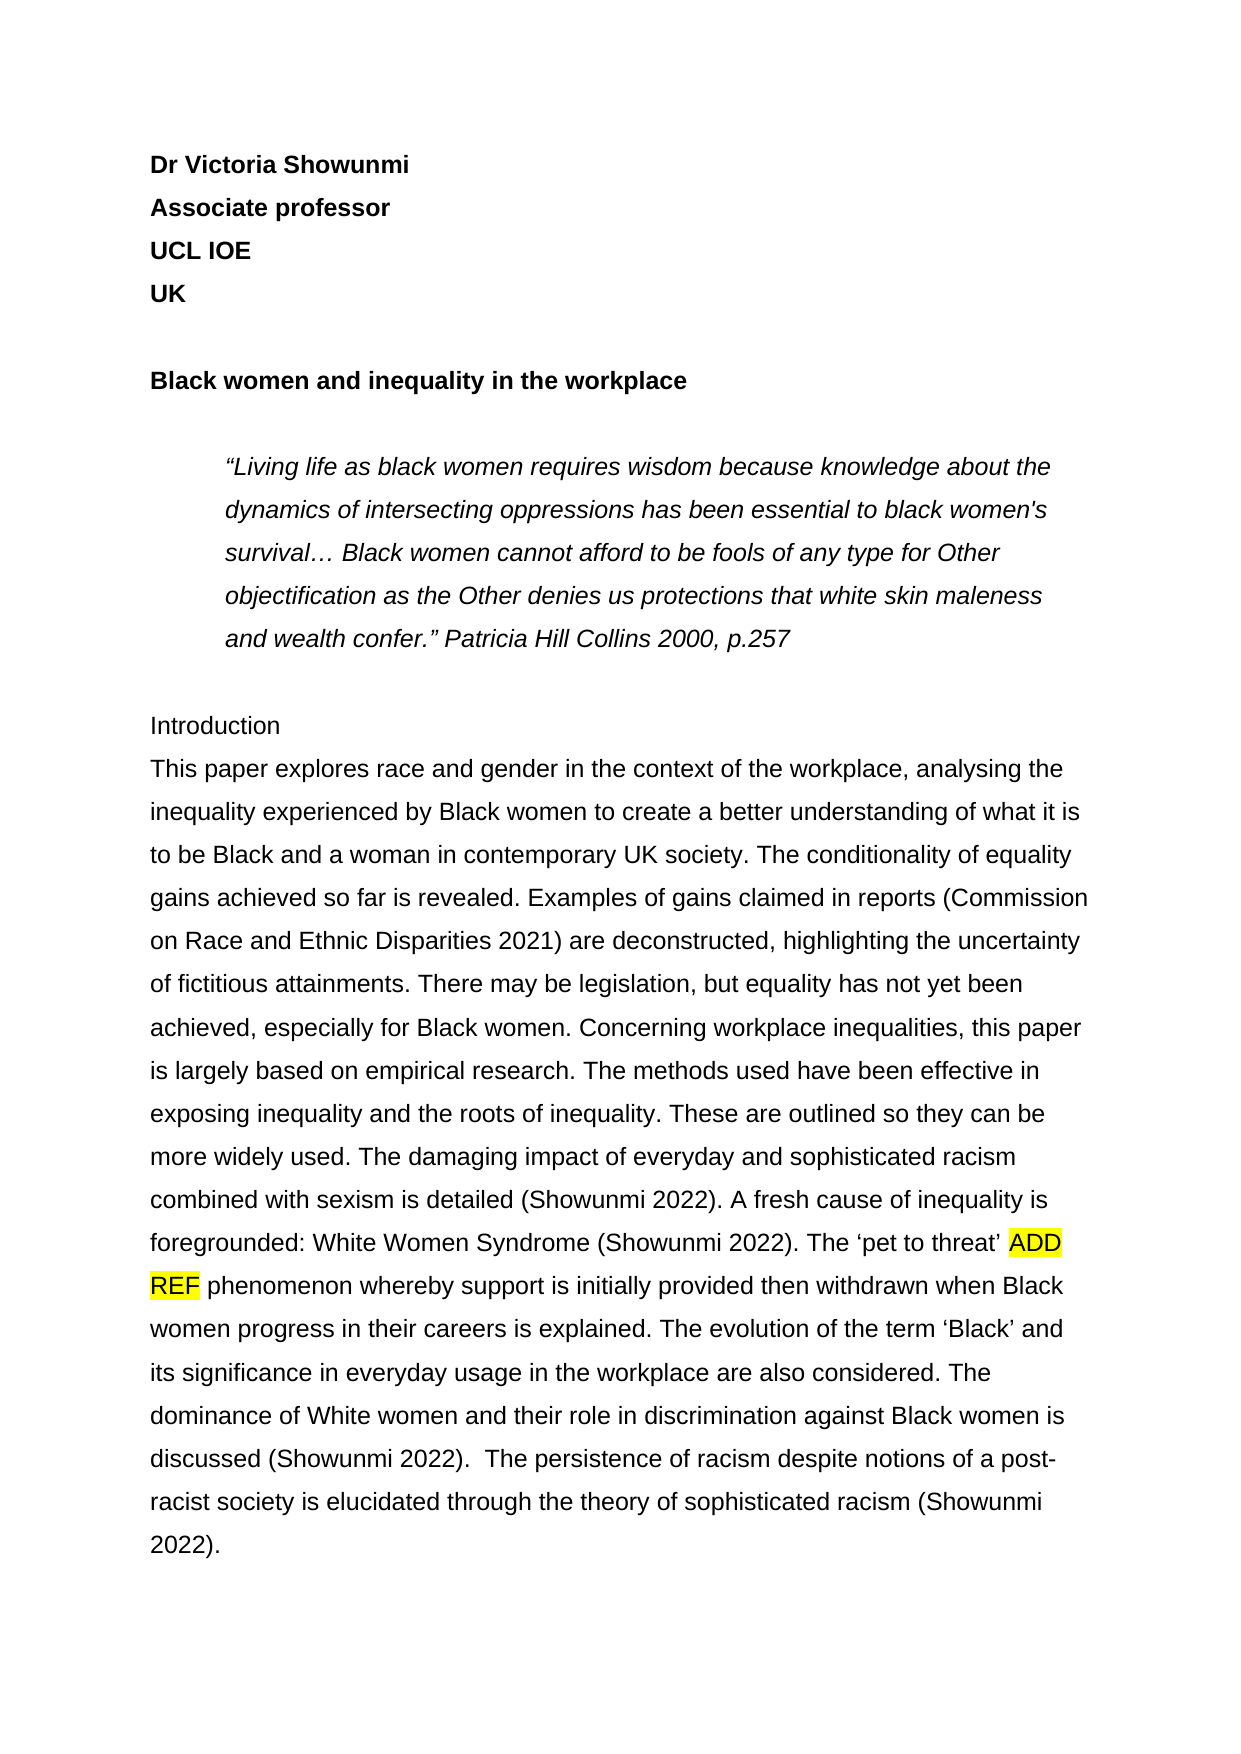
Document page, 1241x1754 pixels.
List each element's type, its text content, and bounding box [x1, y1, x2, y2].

text UK [150, 279, 1090, 308]
text Dr Victoria Showunmi [150, 150, 1090, 179]
text Black women and inequality in the workplace [150, 366, 1090, 394]
text This paper explores race and gender in the context of the workplace, analysing the inequality experienced by Black women to create a better understanding of what it is to be Black and a woman in contemporary UK society. The conditionality of equality gains achieved so far is revealed. Examples of gains claimed in reports (Commission on Race and Ethnic Disparities 2021) are deconstructed, highlighting the uncertainty of fictitious attainments. There may be legislation, but equality has not yet been achieved, especially for Black women. Concerning workplace inequalities, this paper is largely based on empirical research. The methods used have been effective in exposing inequality and the roots of inequality. These are outlined so they can be more widely used. The damaging impact of everyday and sophisticated racism combined with sexism is detailed (Showunmi 2022). A fresh cause of inequality is foregrounded: White Women Syndrome (Showunmi 2022). The ‘pet to threat’ ADD REF phenomenon whereby support is initially provided then withdrawn when Black women progress in their careers is explained. The evolution of the term ‘Black’ and its significance in everyday usage in the workplace are also considered. The dominance of White women and their role in discrimination against Black women is discussed (Showunmi 2022). The persistence of racism despite notions of a post-racist society is elucidated through the theory of sophisticated racism (Showunmi 2022). [150, 754, 1090, 1559]
text “Living life as black women requires wisdom because knowledge about the dynamics of intersecting oppressions has been essential to black women's survival… Black women cannot afford to be fools of any type for Other objectification as the Other denies us protections that white skin maleness and wealth confer.” Patricia Hill Collins 2000, p.257 [225, 452, 1090, 653]
text UCL IOE [150, 236, 1090, 265]
text Introduction [150, 711, 1090, 739]
text Associate professor [150, 193, 1090, 222]
